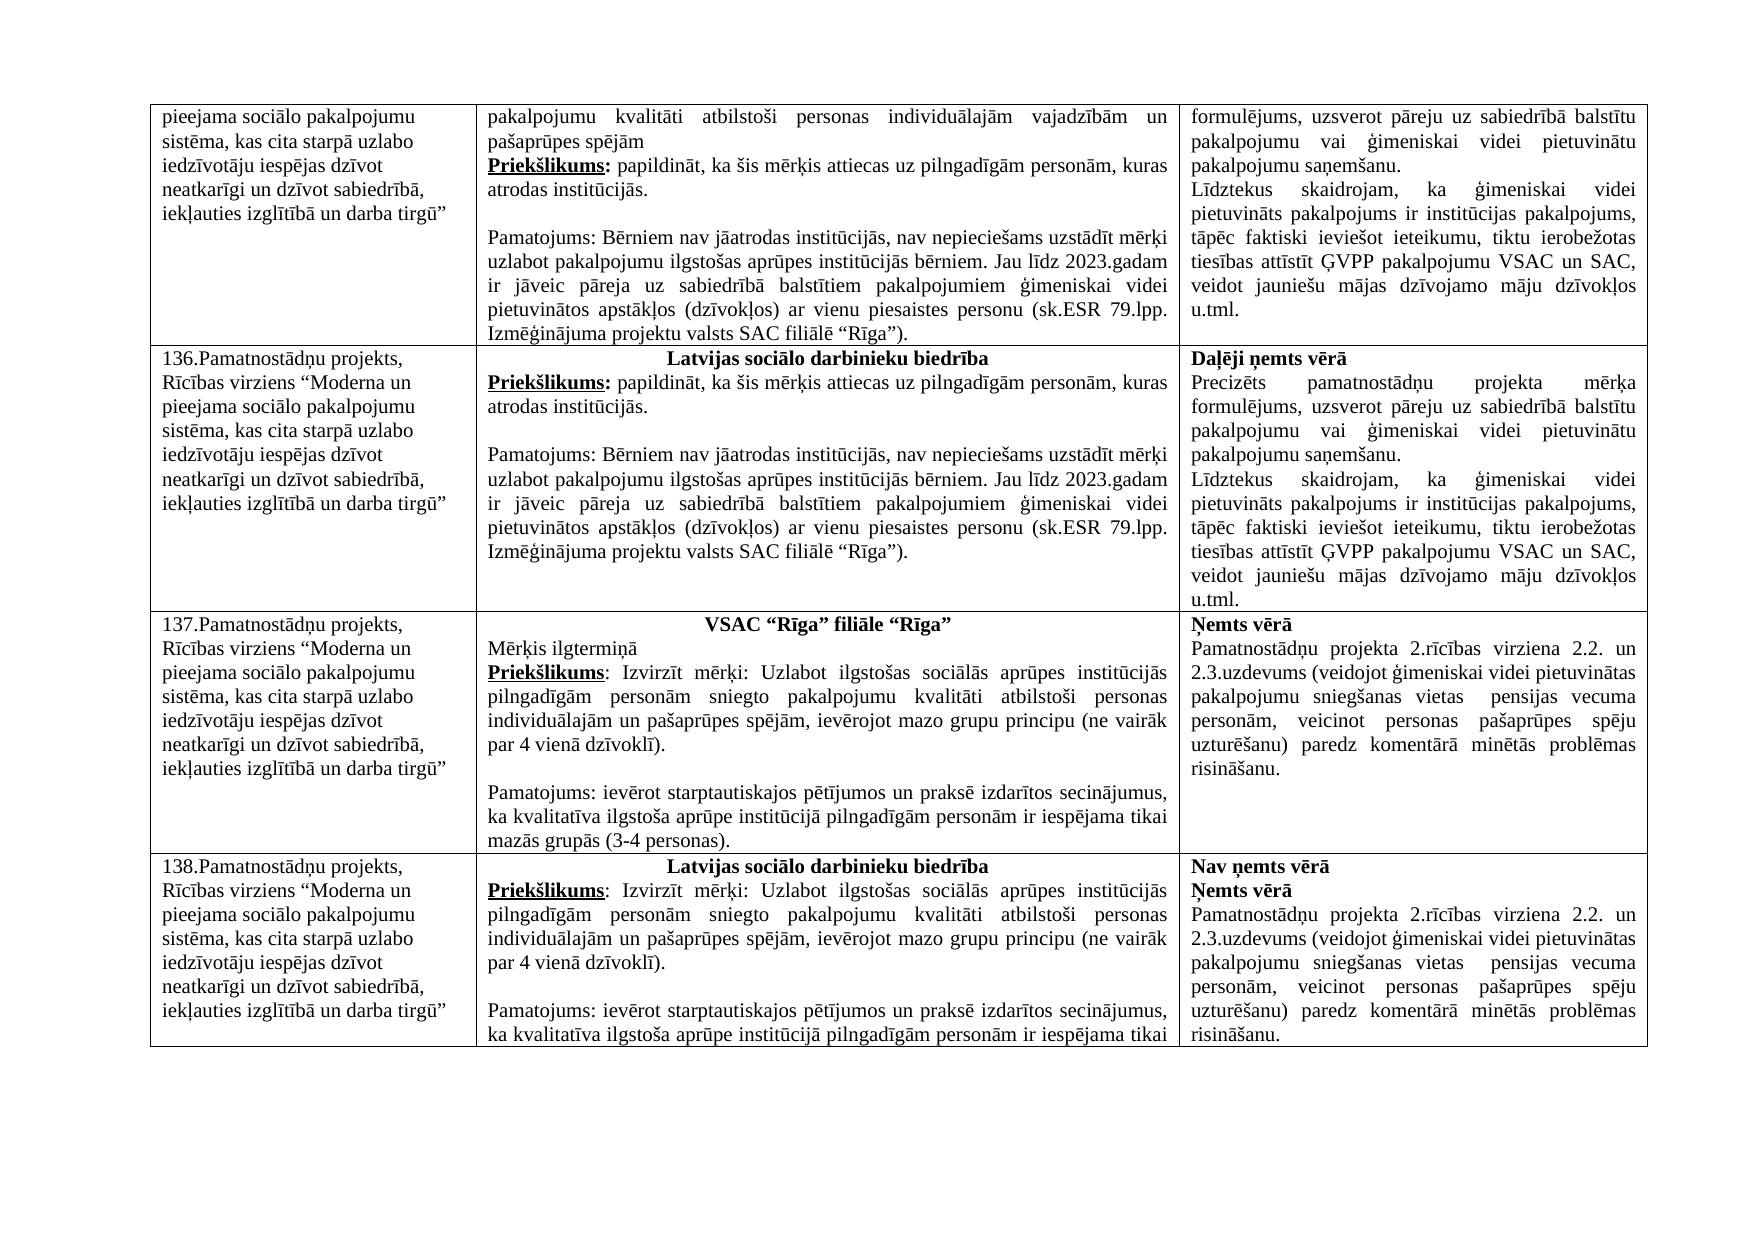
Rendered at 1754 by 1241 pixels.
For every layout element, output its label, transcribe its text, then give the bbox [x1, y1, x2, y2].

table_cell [1180, 854, 1647, 1046]
table_cell 137.Pamatnostādņu projekts, Rīcības virziens “Moderna un pieejama sociālo pakalpojumu sistēma, kas cita starpā uzlabo iedzīvotāju iespējas dzīvot neatkarīgi un dzīvot sabiedrībā, iekļauties izglītībā un darba tirgū” [151, 612, 476, 852]
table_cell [477, 854, 1179, 1046]
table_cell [1180, 105, 1647, 345]
table_cell Ņemts vērā Pamatnostādņu projekta 2.rīcības virziena 2.2. un 2.3.uzdevums (veidojot ģimeniskai videi pietuvinātas pakalpojumu sniegšanas vietas pensijas vecuma personām, veicinot personas pašaprūpes spēju uzturēšanu) paredz komentārā minētās problēmas risināšanu. [1180, 612, 1647, 852]
table_cell VSAC “Rīga” filiāle “Rīga” Mērķis ilgtermiņā Priekšlikums: Izvirzīt mērķi: Uzlabot ilgstošas sociālās aprūpes institūcijās pilngadīgām personām sniegto pakalpojumu kvalitāti atbilstoši personas individuālajām un pašaprūpes spējām, ievērojot mazo grupu principu (ne vairāk par 4 vienā dzīvoklī). Pamatojums: ievērot starptautiskajos pētījumos un praksē izdarītos secinājumus, ka kvalitatīva ilgstoša aprūpe institūcijā pilngadīgām personām ir iespējama tikai mazās grupās (3-4 personas). [477, 612, 1179, 852]
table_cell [151, 854, 476, 1046]
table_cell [151, 105, 476, 345]
table_cell Latvijas sociālo darbinieku biedrība Priekšlikums: papildināt, ka šis mērķis attiecas uz pilngadīgām personām, kuras atrodas institūcijās. Pamatojums: Bērniem nav jāatrodas institūcijās, nav nepieciešams uzstādīt mērķi uzlabot pakalpojumu ilgstošas aprūpes institūcijās bērniem. Jau līdz 2023.gadam ir jāveic pāreja uz sabiedrībā balstītiem pakalpojumiem ģimeniskai videi pietuvinātos apstākļos (dzīvokļos) ar vienu piesaistes personu (sk.ESR 79.lpp. Izmēģinājuma projektu valsts SAC filiālē “Rīga”). [477, 346, 1179, 611]
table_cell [477, 105, 1179, 345]
table_cell 136.Pamatnostādņu projekts, Rīcības virziens “Moderna un pieejama sociālo pakalpojumu sistēma, kas cita starpā uzlabo iedzīvotāju iespējas dzīvot neatkarīgi un dzīvot sabiedrībā, iekļauties izglītībā un darba tirgū” [151, 346, 476, 611]
